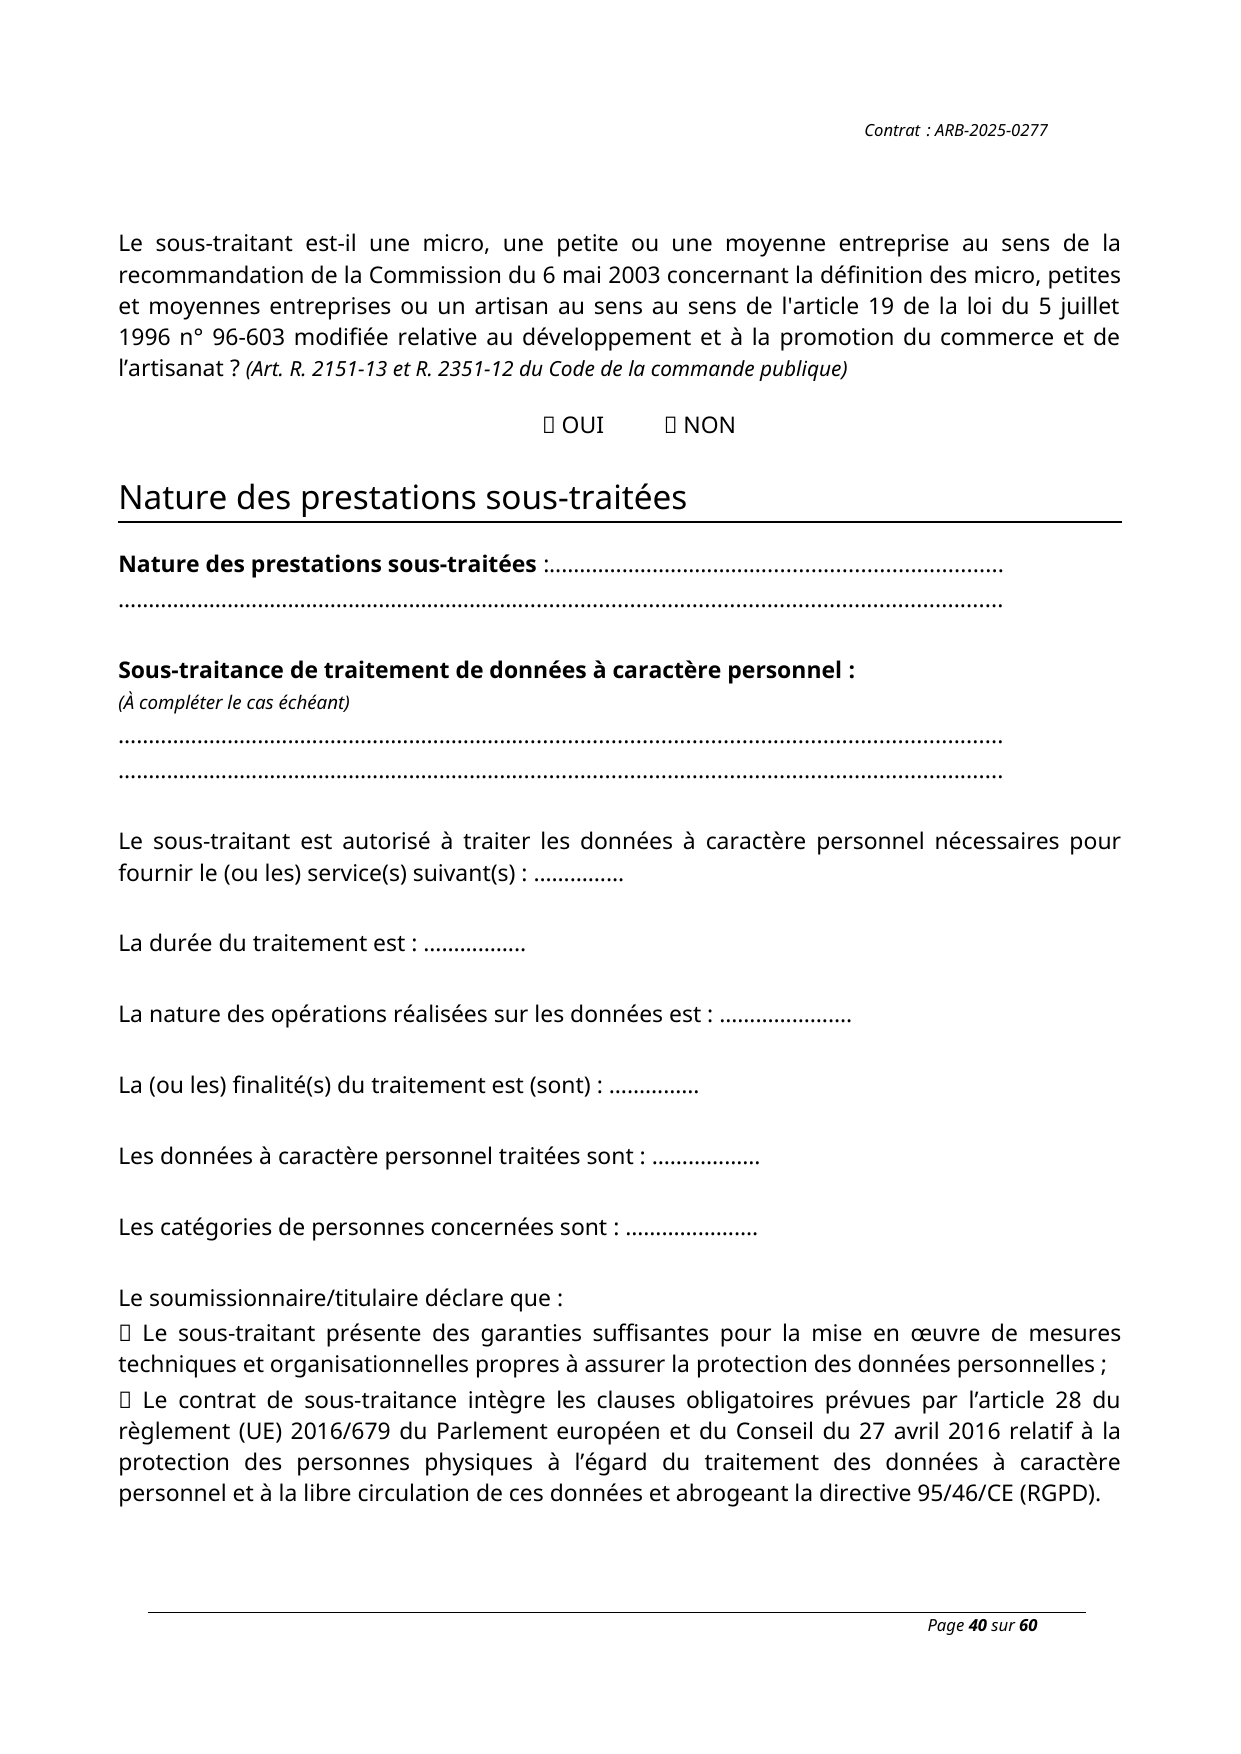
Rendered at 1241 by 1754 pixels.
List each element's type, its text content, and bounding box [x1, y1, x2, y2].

text Nature des prestations sous-traitées : [118, 548, 1122, 579]
list  OUI  NON [156, 409, 1122, 440]
text La (ou les) finalité(s) du traitement est (sont) : …………… [118, 1069, 1122, 1100]
text (À compléter le cas échéant) [118, 689, 1122, 715]
text Les données à caractère personnel traitées sont : ……………… [118, 1140, 1122, 1171]
text La nature des opérations réalisées sur les données est : …………………. [118, 998, 1122, 1029]
text Le sous-traitant est autorisé à traiter les données à caractère personnel nécessaires pour fournir le (ou les) service(s) suivant(s) : …………… [118, 825, 1122, 888]
text La durée du traitement est : …………….. [118, 927, 1122, 959]
text  Le sous-traitant présente des garanties suffisantes pour la mise en œuvre de mesures techniques et organisationnelles propres à assurer la protection des données personnelles ; [118, 1317, 1122, 1379]
text Nature des prestations sous-traitées [118, 474, 1122, 521]
text Le sous-traitant est-il une micro, une petite ou une moyenne entreprise au sens de la recommandation de la Commission du 6 mai 2003 concernant la définition des micro, petites et moyennes entreprises ou un artisan au sens au sens de l'article 19 de la loi du 5 juillet 1996 n° 96-603 modifiée relative au développement et à la promotion du commerce et de l’artisanat ? (Art. R. 2151-13 et R. 2351-12 du Code de la commande publique) [118, 227, 1122, 384]
text Sous-traitance de traitement de données à caractère personnel : [118, 654, 1122, 685]
text Le soumissionnaire/titulaire déclare que : [118, 1282, 1122, 1313]
text Les catégories de personnes concernées sont : …………………. [118, 1211, 1122, 1242]
text  Le contrat de sous-traitance intègre les clauses obligatoires prévues par l’article 28 du règlement (UE) 2016/679 du Parlement européen et du Conseil du 27 avril 2016 relatif à la protection des personnes physiques à l’égard du traitement des données à caractère personnel et à la libre circulation de ces données et abrogeant la directive 95/46/CE (RGPD). [118, 1384, 1122, 1509]
